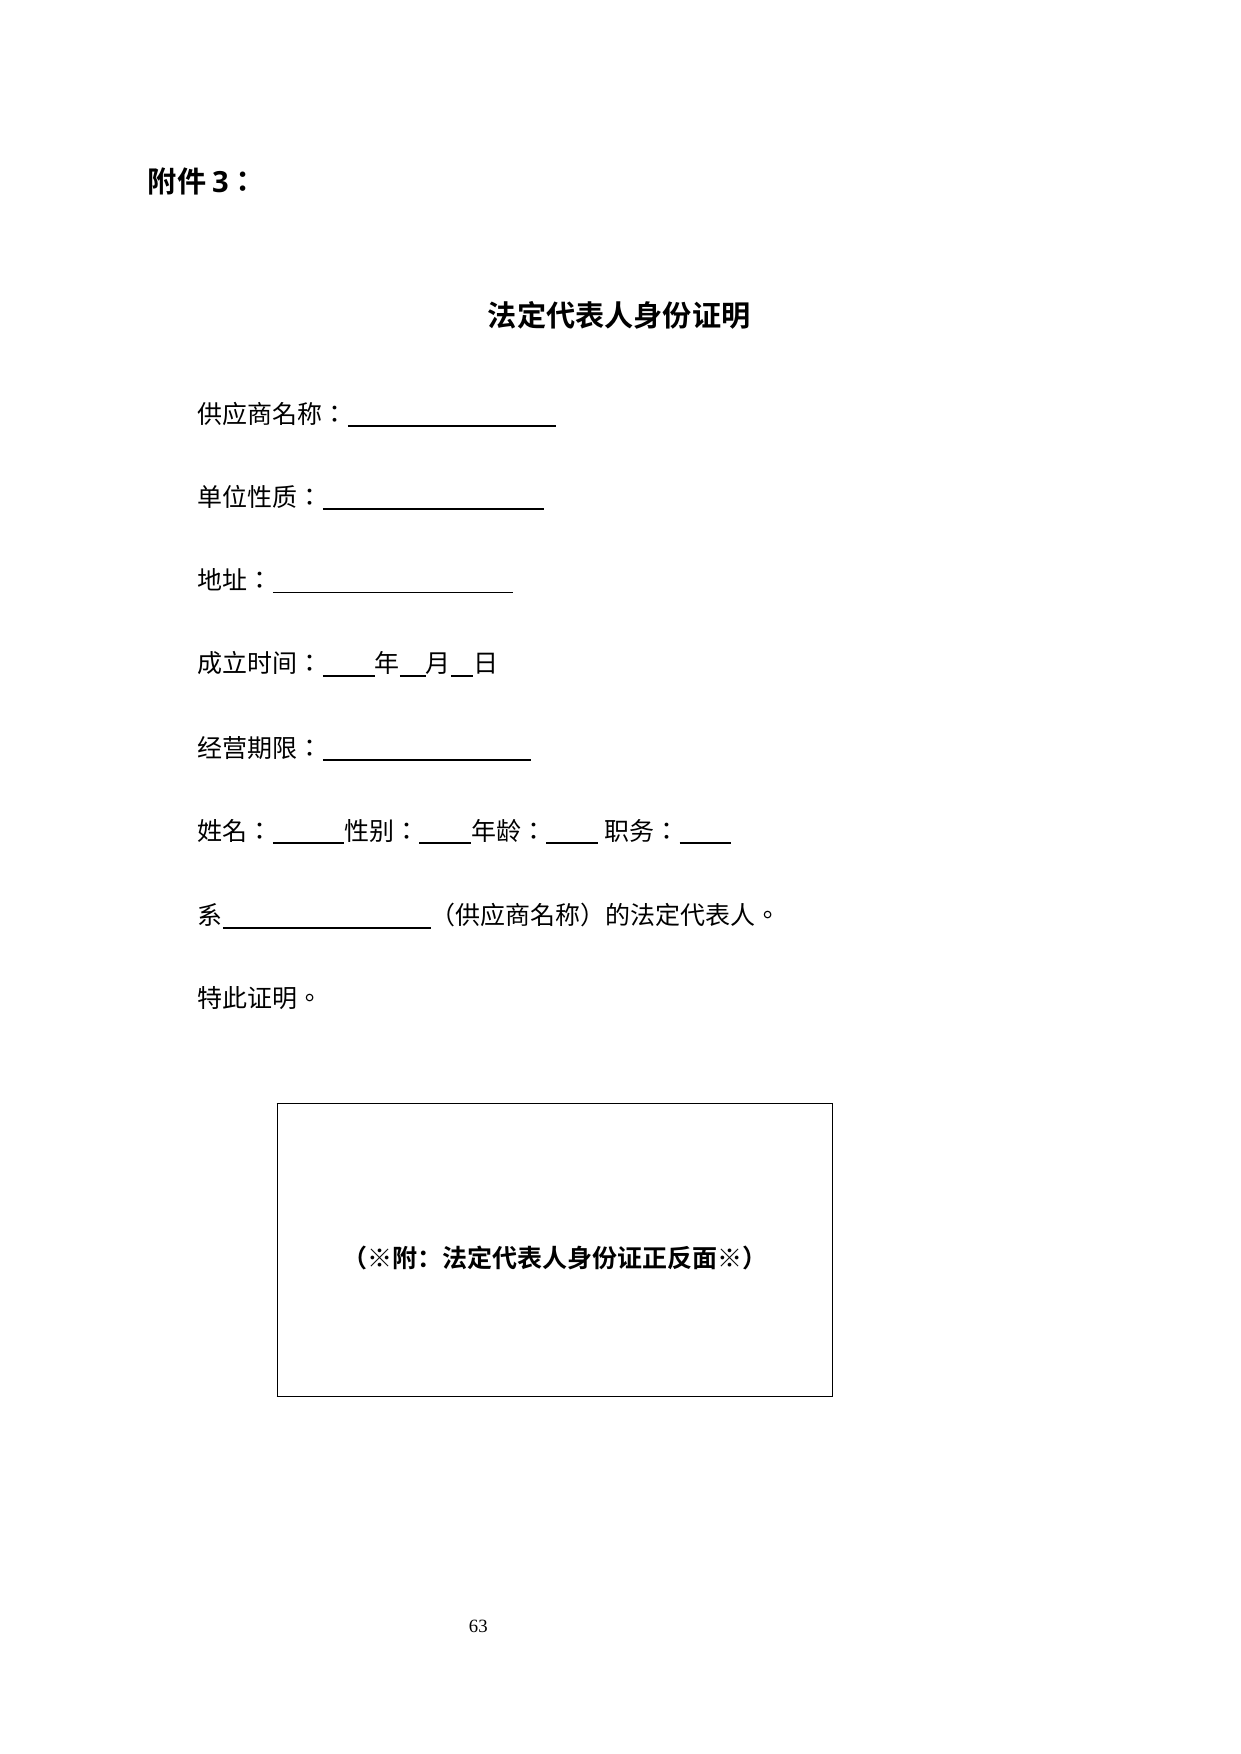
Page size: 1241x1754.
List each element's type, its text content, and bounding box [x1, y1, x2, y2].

text 系 （供应商名称）的法定代表人。 [148, 882, 1090, 948]
text 成立时间： 年 月 日 [148, 630, 1090, 696]
text 附件3： [148, 148, 1090, 214]
text 经营期限： [148, 714, 1090, 781]
text 特此证明。 [148, 965, 1090, 1031]
text 地址： [148, 547, 1090, 613]
text 供应商名称： [148, 380, 1090, 446]
text 法定代表人身份证明 [148, 281, 1090, 347]
text 单位性质： [148, 463, 1090, 530]
table_header （※附：法定代表人身份证正反面※） [278, 1104, 832, 1396]
text 姓名： 性别： 年龄： 职务： [148, 797, 1090, 864]
